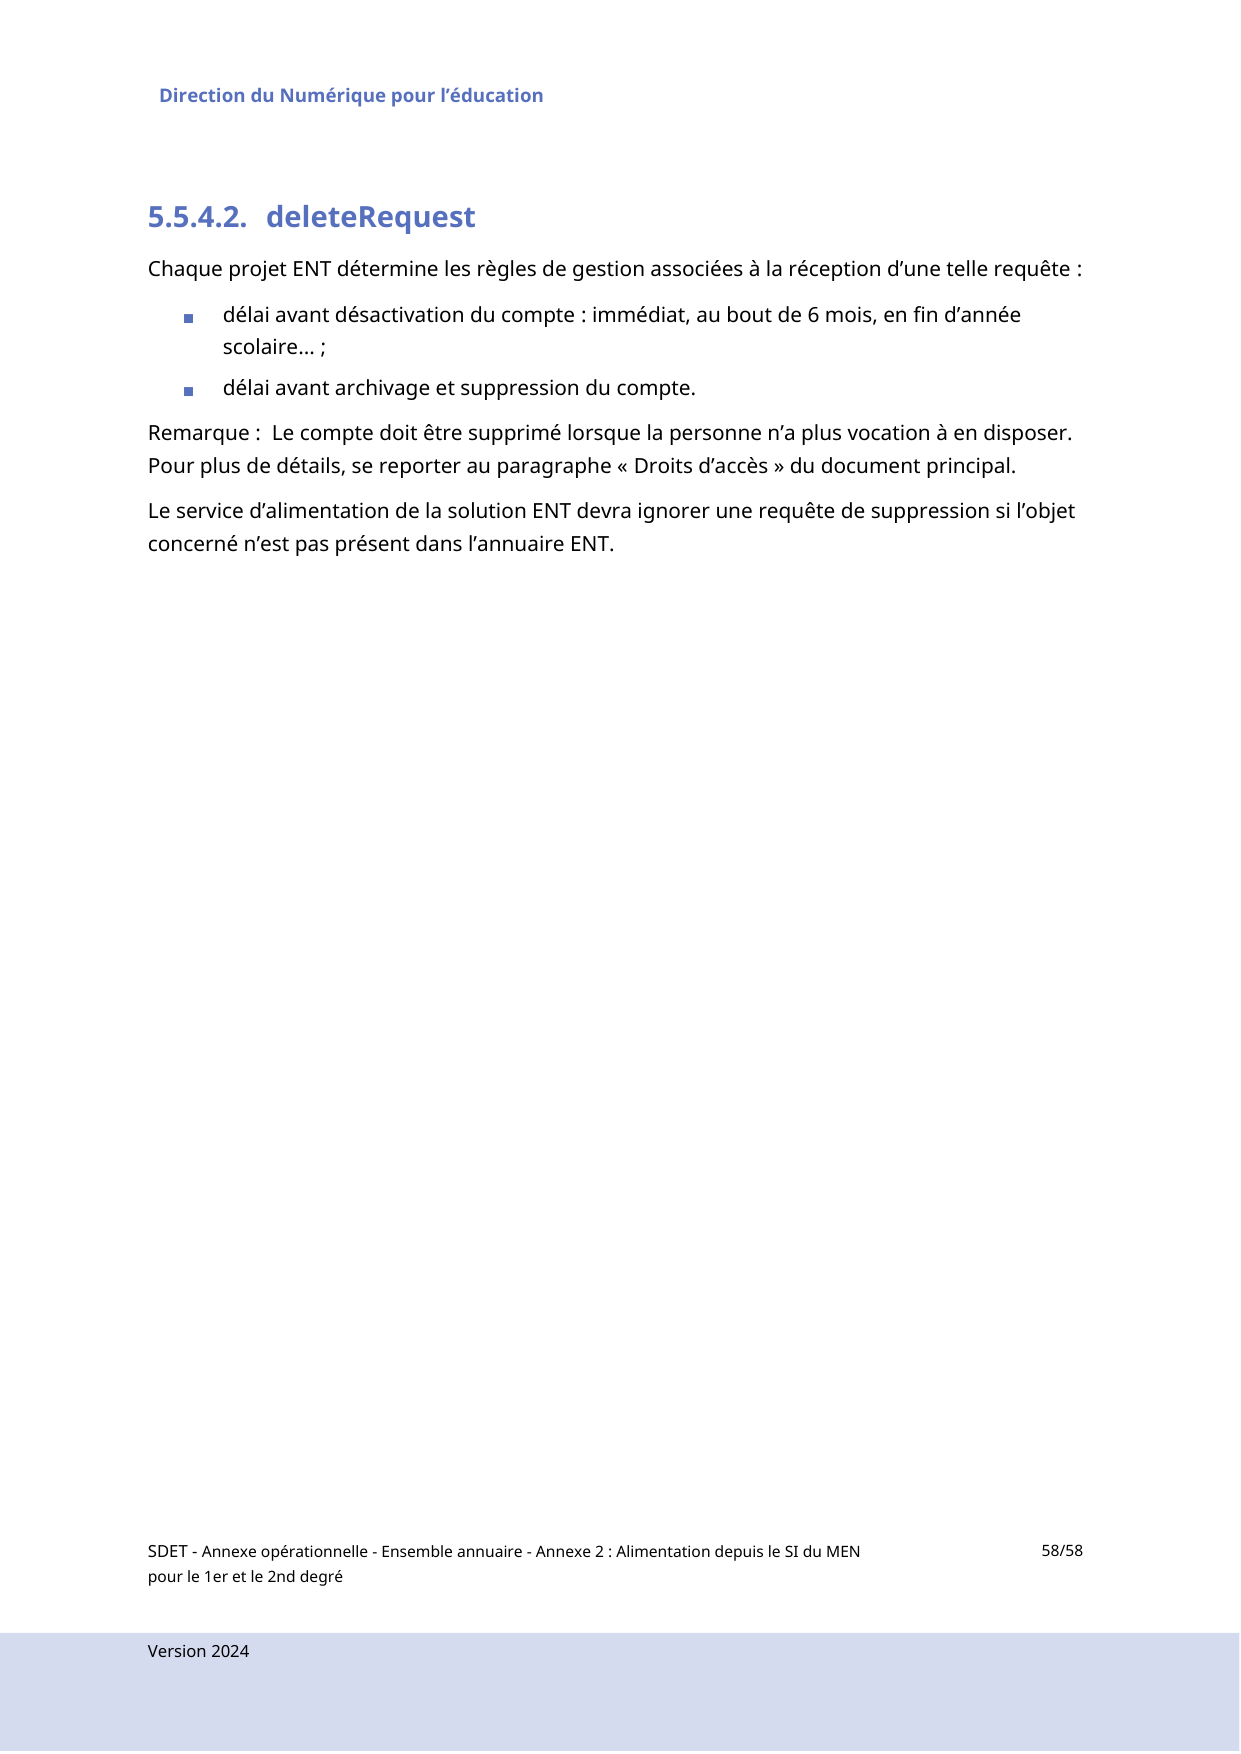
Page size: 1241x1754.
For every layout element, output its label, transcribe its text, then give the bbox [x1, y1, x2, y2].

text Chaque projet ENT détermine les règles de gestion associées à la réception d’une telle requête : [148, 254, 1092, 283]
text délai avant désactivation du compte : immédiat, au bout de 6 mois, en fin d’année scolaire... ; [185, 300, 1092, 361]
subtitle deleteRequest [148, 196, 1092, 236]
text délai avant archivage et suppression du compte. [185, 373, 1092, 402]
text Remarque : Le compte doit être supprimé lorsque la personne n’a plus vocation à en disposer. Pour plus de détails, se reporter au paragraphe « Droits d’accès » du document principal. [148, 418, 1092, 479]
text Le service d’alimentation de la solution ENT devra ignorer une requête de suppression si l’objet concerné n’est pas présent dans l’annuaire ENT. [148, 496, 1092, 557]
